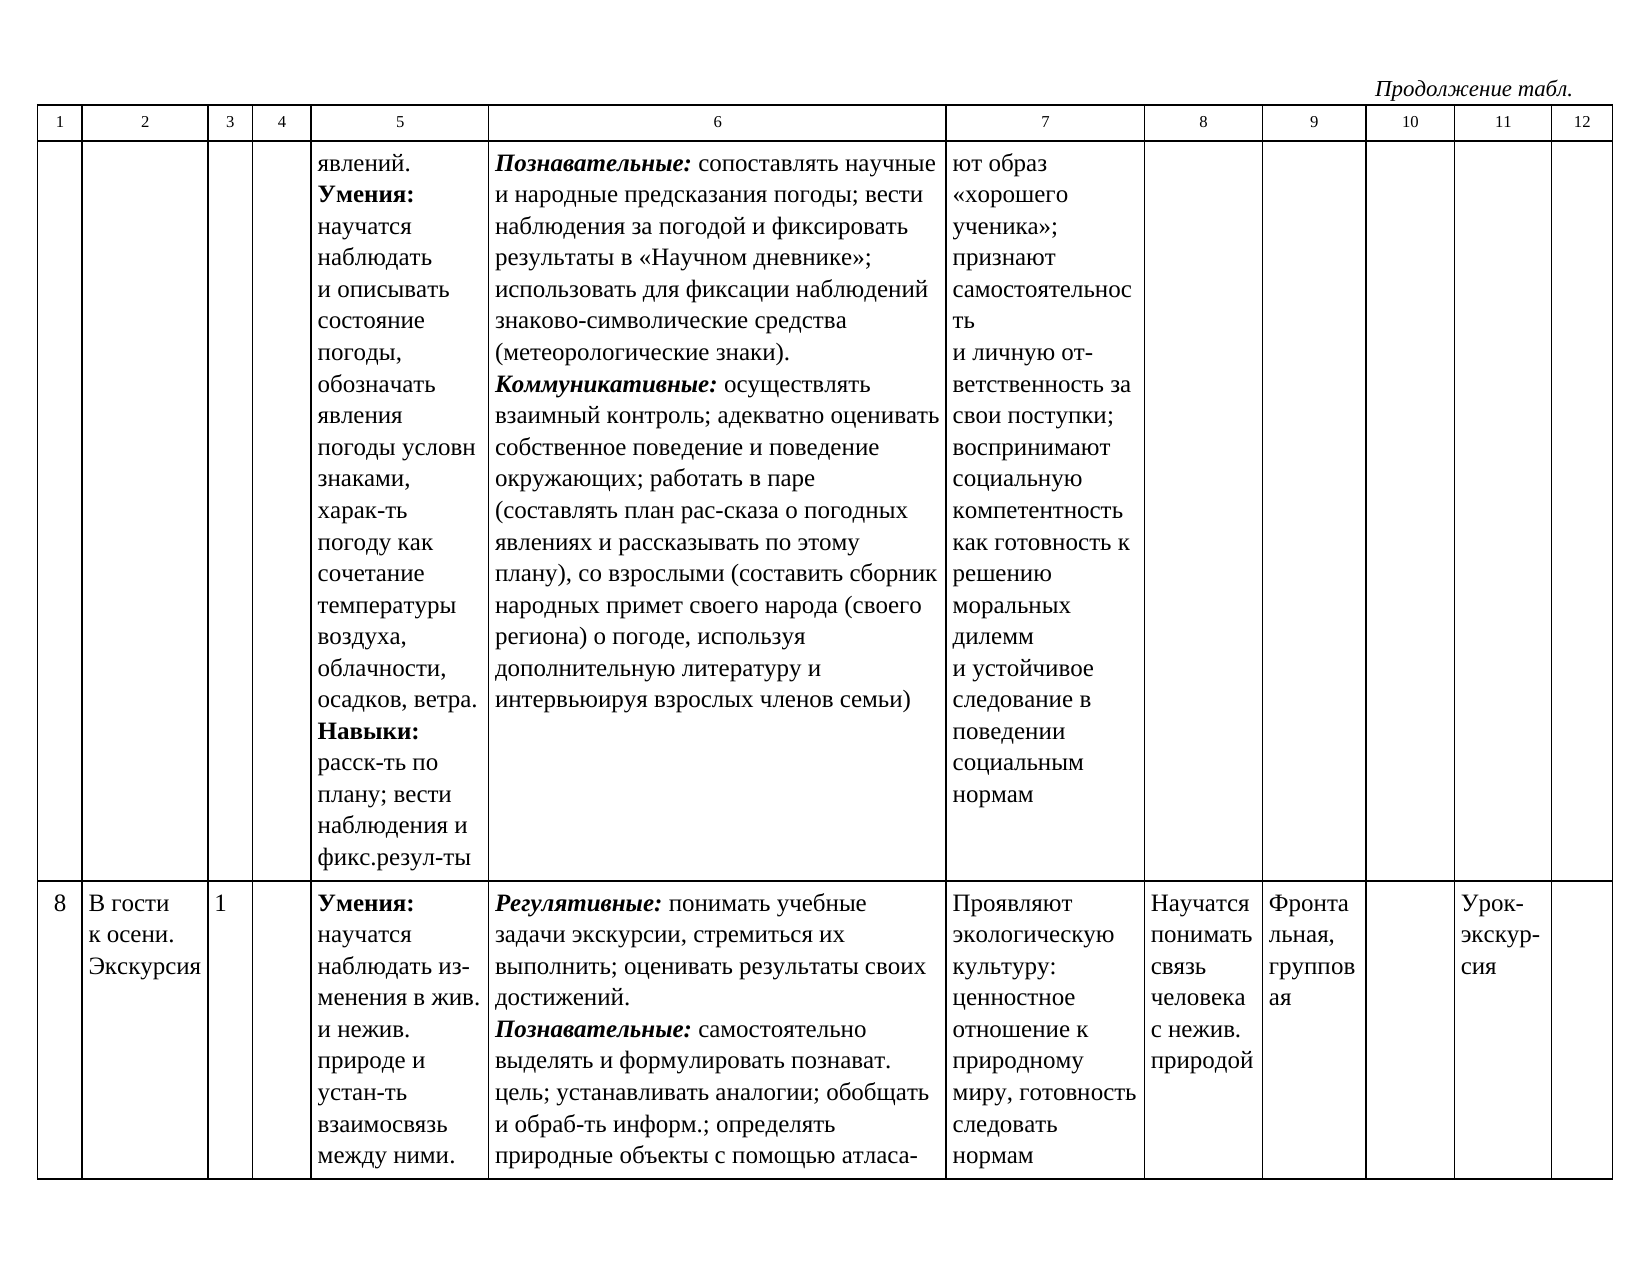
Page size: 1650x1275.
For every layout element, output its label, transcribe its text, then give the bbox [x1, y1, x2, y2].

table_header 6 [489, 106, 945, 140]
table_cell Проявляют экологическую культуру: ценностное отношение к природному миру, готовность следовать нормам [947, 882, 1144, 1178]
table_cell 1 [209, 882, 252, 1178]
table_cell [253, 882, 310, 1178]
table_cell В гости к осени. Экскурсия [83, 882, 207, 1178]
table_cell Фронтальная, групповая [1263, 882, 1365, 1178]
table_cell Регулятивные: понимать учебные задачи экскурсии, стремиться их выполнить; оценивать результаты своих достижений. Познавательные: самостоятельно выделять и формулировать познават. цель; устанавливать аналогии; обобщать и обраб-ть информ.; определять природные объекты с помощью атласа- [489, 882, 945, 1178]
text Продолжение табл. [75, 75, 1575, 101]
table_header 4 [253, 106, 310, 140]
table_cell Умения: научатся наблюдать из-менения в жив. и нежив. природе и устан-ть взаимосвязь между ними. [312, 882, 488, 1178]
table_header 9 [1263, 106, 1365, 140]
table_cell Познавательные: сопоставлять научные и народные предсказания погоды; вести наблюдения за погодой и фиксировать результаты в «Научном дневнике»; использовать для фиксации наблюдений знаково-символические средства (метеорологические знаки). Коммуникативные: осуществлять взаимный контроль; адекватно оценивать собственное поведение и поведение окружающих; работать в паре (составлять план рас-сказа о погодных явлениях и рассказывать по этому плану), со взрослыми (составить сборник народных примет своего народа (своего региона) о погоде, используя дополнительную литературу и интервьюируя взрослых членов семьи) [489, 142, 945, 880]
table_header 7 [947, 106, 1144, 140]
table_header 10 [1367, 106, 1454, 140]
table_cell [209, 142, 252, 880]
table_cell [253, 142, 310, 880]
table_header 1 [38, 106, 81, 140]
table_cell явлений. Умения: научатся наблюдать и описывать состояние погоды, обозначать явления погоды условн знаками, харак-ть погоду как сочетание температуры воздуха, облачности, осадков, ветра. Навыки: расск-ть по плану; вести наблюдения и фикс.резул-ты [312, 142, 488, 880]
table_cell [1455, 142, 1551, 880]
table_cell [38, 142, 81, 880]
table_cell [1145, 142, 1262, 880]
table_header 12 [1552, 106, 1612, 140]
table_cell 8 [38, 882, 81, 1178]
table_cell Урок-экскур-сия [1455, 882, 1551, 1178]
table_cell [1367, 882, 1454, 1178]
table_cell Научатсяпонимать связь человека с нежив. природой [1145, 882, 1262, 1178]
table_header 2 [83, 106, 207, 140]
table_header 3 [209, 106, 252, 140]
table_cell [83, 142, 207, 880]
table_header 8 [1145, 106, 1262, 140]
table_header 11 [1455, 106, 1551, 140]
table_cell [1263, 142, 1365, 880]
table_cell ют образ «хорошего ученика»; признают самостоятельность и личную от-ветственность за свои поступки; воспринимают социальную компетентность как готовность к решению моральных дилемм и устойчивое следование в поведении социальным нормам [947, 142, 1144, 880]
table_cell [1552, 882, 1612, 1178]
table_cell [1552, 142, 1612, 880]
table_cell [1367, 142, 1454, 880]
table_header 5 [312, 106, 488, 140]
